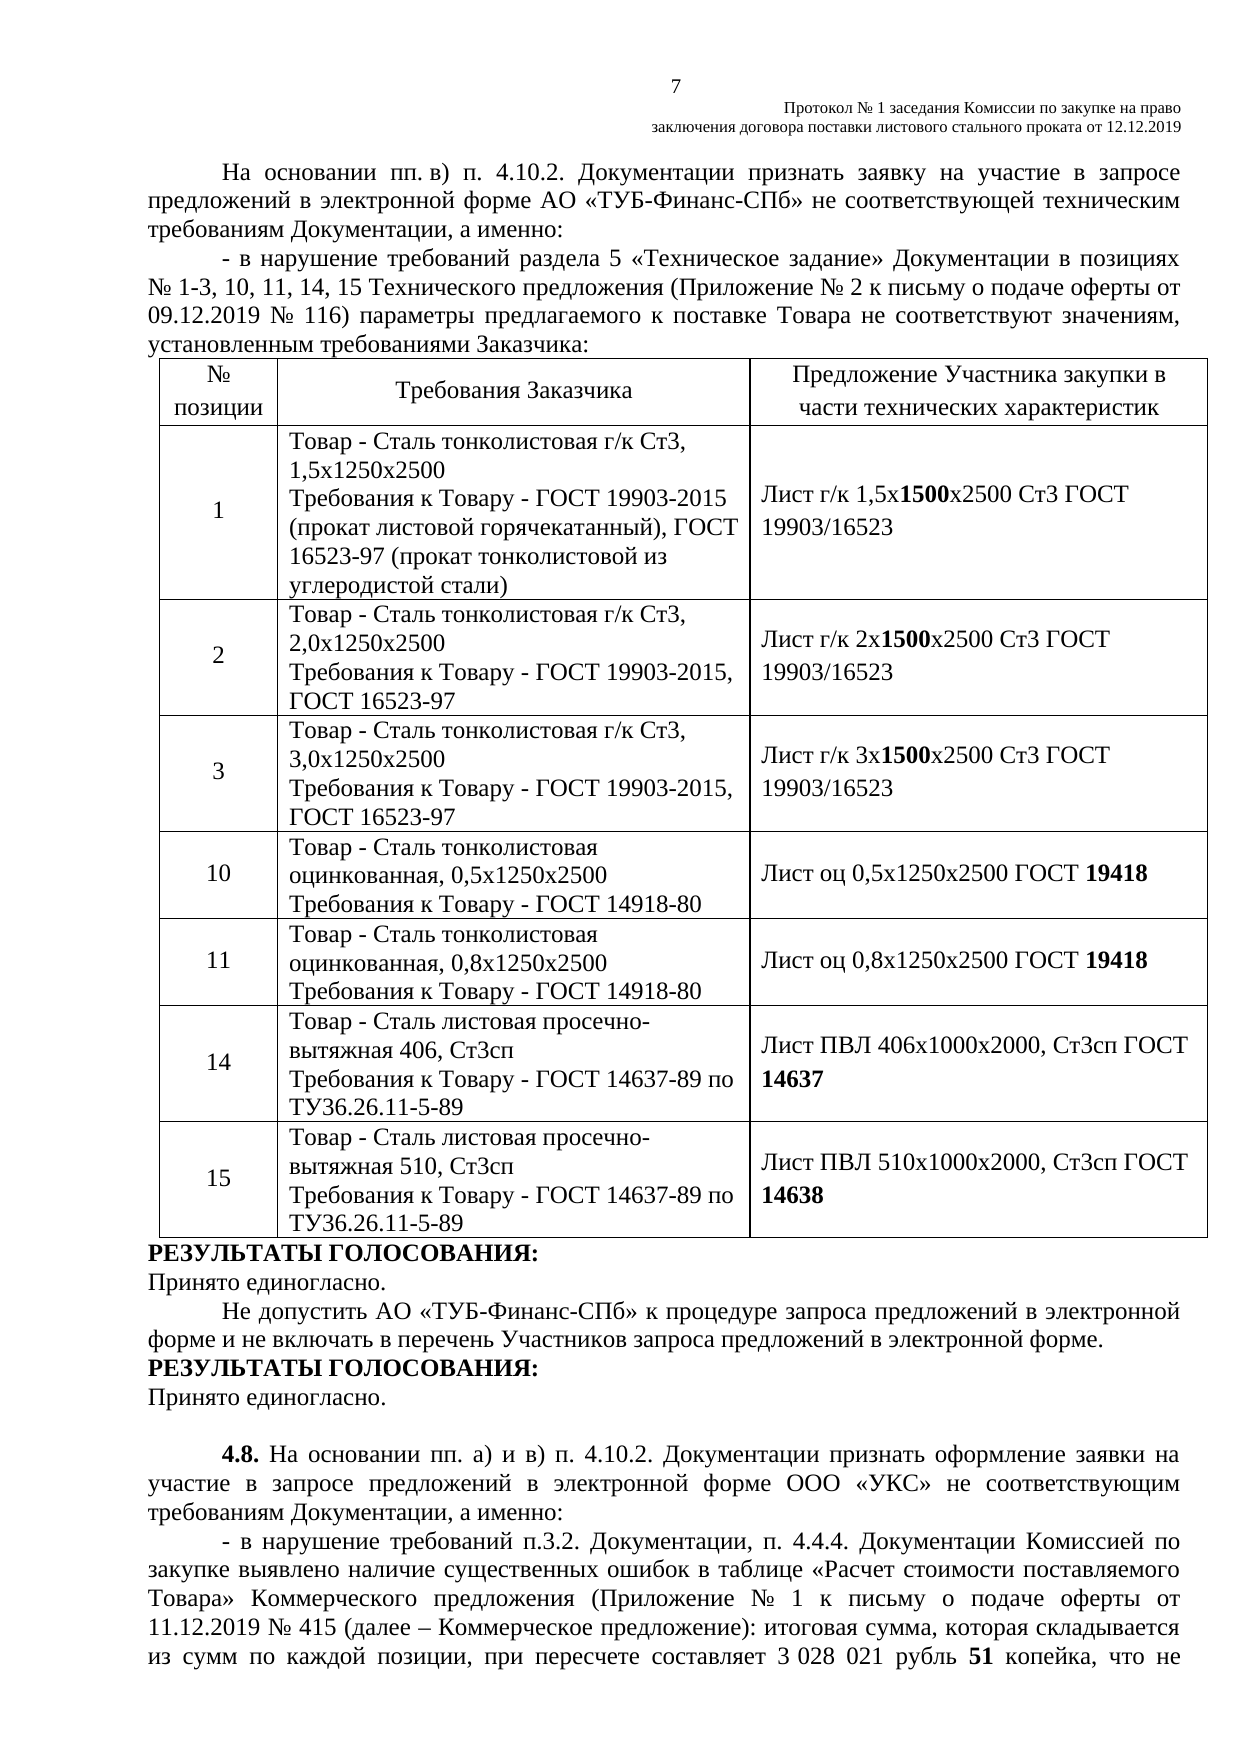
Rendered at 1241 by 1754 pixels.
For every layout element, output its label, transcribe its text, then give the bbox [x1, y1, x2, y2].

text Принято единогласно. [148, 1267, 1181, 1296]
table_cell 14 [160, 1006, 277, 1121]
table_cell Товар - Сталь листовая просечно-вытяжная 510, Ст3сп Требования к Товару - ГОСТ 14637-89 по ТУ36.26.11-5-89 [278, 1122, 749, 1237]
table_cell 10 [160, 832, 277, 918]
text 4.8. На основании пп. а) и в) п. 4.10.2. Документации признать оформление заявки на участие в запросе предложений в электронной форме ООО «УКС» не соответствующим требованиям Документации, а именно: [148, 1439, 1181, 1526]
table_cell Товар - Сталь листовая просечно-вытяжная 406, Ст3сп Требования к Товару - ГОСТ 14637-89 по ТУ36.26.11-5-89 [278, 1006, 749, 1121]
table_cell Лист ПВЛ 510х1000х2000, Ст3сп ГОСТ 14638 [751, 1122, 1207, 1237]
table_cell Лист ПВЛ 406х1000х2000, Ст3сп ГОСТ 14637 [751, 1006, 1207, 1121]
table_cell Товар - Сталь тонколистовая г/к Ст3, 2,0х1250х2500 Требования к Товару - ГОСТ 19903-2015, ГОСТ 16523-97 [278, 600, 749, 714]
text Не допустить АО «ТУБ-Финанс-СПб» к процедуре запроса предложений в электронной форме и не включать в перечень Участников запроса предложений в электронной форме. [148, 1296, 1181, 1353]
table_cell Товар - Сталь тонколистовая оцинкованная, 0,5х1250х2500 Требования к Товару - ГОСТ 14918-80 [278, 832, 749, 918]
table_cell Лист оц 0,5х1250х2500 ГОСТ 19418 [751, 832, 1207, 918]
table_cell 1 [160, 426, 277, 598]
table_cell 11 [160, 919, 277, 1005]
table_cell Лист оц 0,8х1250х2500 ГОСТ 19418 [751, 919, 1207, 1005]
text РЕЗУЛЬТАТЫ ГОЛОСОВАНИЯ: [148, 1238, 1181, 1267]
table_cell Товар - Сталь тонколистовая г/к Ст3, 3,0х1250х2500 Требования к Товару - ГОСТ 19903-2015, ГОСТ 16523-97 [278, 716, 749, 831]
table_header Предложение Участника закупки в части технических характеристик [751, 359, 1207, 425]
table_cell 3 [160, 716, 277, 831]
table_cell Лист г/к 2х1500х2500 Ст3 ГОСТ 19903/16523 [751, 600, 1207, 714]
table_cell 15 [160, 1122, 277, 1237]
table_cell Лист г/к 3х1500х2500 Ст3 ГОСТ 19903/16523 [751, 716, 1207, 831]
table_cell Товар - Сталь тонколистовая г/к Ст3, 1,5х1250х2500 Требования к Товару - ГОСТ 19903-2015 (прокат листовой горячекатанный), ГОСТ 16523-97 (прокат тонколистовой из углеродистой стали) [278, 426, 749, 598]
table_cell 2 [160, 600, 277, 714]
table_cell Лист г/к 1,5х1500х2500 Ст3 ГОСТ 19903/16523 [751, 426, 1207, 598]
table_header № позиции [160, 359, 277, 425]
text - в нарушение требований раздела 5 «Техническое задание» Документации в позициях № 1-3, 10, 11, 14, 15 Технического предложения (Приложение № 2 к письму о подаче оферты от 09.12.2019 № 116) параметры предлагаемого к поставке Товара не соответствуют значениям, установленным требованиями Заказчика: [148, 243, 1181, 358]
table_cell Товар - Сталь тонколистовая оцинкованная, 0,8х1250х2500 Требования к Товару - ГОСТ 14918-80 [278, 919, 749, 1005]
text Принято единогласно. [148, 1382, 1181, 1411]
table_header Требования Заказчика [278, 359, 749, 425]
text На основании пп. в) п. 4.10.2. Документации признать заявку на участие в запросе предложений в электронной форме АО «ТУБ-Финанс-СПб» не соответствующей техническим требованиям Документации, а именно: [148, 157, 1181, 243]
text РЕЗУЛЬТАТЫ ГОЛОСОВАНИЯ: [148, 1353, 1181, 1382]
